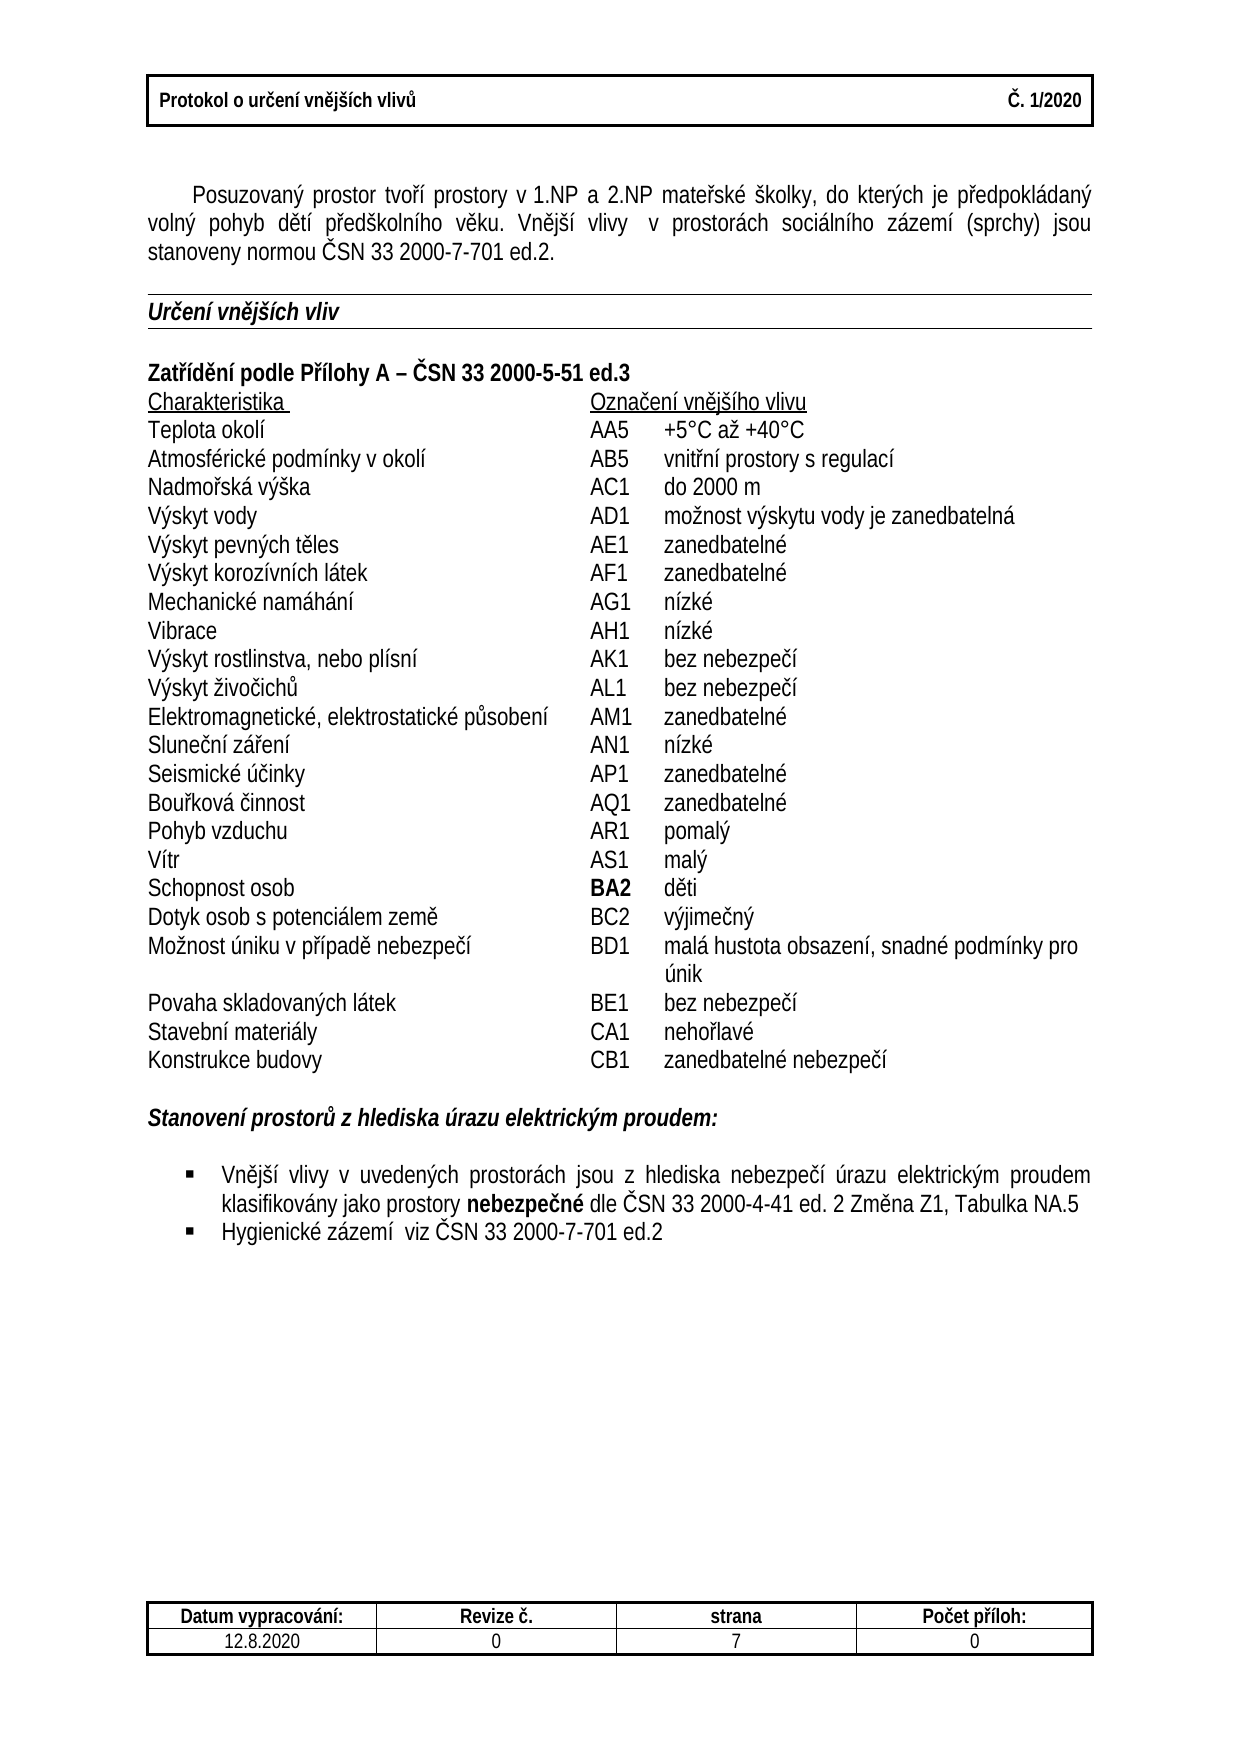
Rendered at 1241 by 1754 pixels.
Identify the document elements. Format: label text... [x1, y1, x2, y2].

text Výskyt korozívních látek AF1 zanedbatelné [148, 558, 1092, 587]
text únik [148, 959, 1092, 988]
subtitle Charakteristika Označení vnějšího vlivu [148, 386, 1092, 415]
text Nadmořská výška AC1 do [148, 472, 1092, 501]
text Zatřídění podle Přílohy A – ČSN 33 2000-5-51 ed.3 [148, 358, 1092, 386]
text Elektromagnetické, elektrostatické působení AM1 zanedbatelné [148, 702, 1092, 730]
text Atmosférické podmínky v okolí AB5 vnitřní prostory s regulací [148, 444, 1092, 472]
text Mechanické namáhání AG1 nízké [148, 587, 1092, 616]
text Výskyt vody AD1 možnost výskytu vody je zanedbatelná [148, 501, 1092, 530]
text Povaha skladovaných látek BE1 bez nebezpečí [148, 988, 1092, 1017]
text Dotyk osob s potenciálem země BC2 výjimečný [148, 902, 1092, 931]
text Vítr AS1 malý [148, 845, 1092, 873]
subtitle Seismické účinky AP1 zanedbatelné [148, 759, 1092, 787]
text Výskyt rostlinstva, nebo plísní AK1 bez nebezpečí [148, 644, 1092, 673]
list Hygienické zázemí viz ČSN 33 2000-7-701 ed.2 [184, 1217, 1092, 1246]
text Konstrukce budovy CB1 zanedbatelné nebezpečí [148, 1045, 1092, 1074]
list Vnější vlivy v uvedených prostorách jsou z hlediska nebezpečí úrazu elektrickým proudem klasifikovány jako prostory nebezpečné dle ČSN 33 2000-4-41 ed. 2 Změna Z1, Tabulka NA.5 [184, 1160, 1092, 1217]
text Pohyb vzduchu AR1 pomalý [148, 816, 1092, 845]
text Možnost úniku v případě nebezpečí BD1 malá hustota obsazení, snadné podmínky pro [148, 931, 1092, 959]
text Stavební materiály CA1 nehořlavé [148, 1017, 1092, 1045]
text Výskyt živočichů AL1 bez nebezpečí [148, 673, 1092, 702]
text Sluneční záření AN1 nízké [148, 730, 1092, 759]
text Výskyt pevných těles AE1 zanedbatelné [148, 530, 1092, 558]
text Bouřková činnost AQ1 zanedbatelné [148, 787, 1092, 816]
text Stanovení prostorů z hlediska úrazu elektrickým proudem: [148, 1103, 1092, 1131]
text Určení vnějších vliv [148, 295, 1092, 328]
text Posuzovaný prostor tvoří prostory v 1.NP a 2.NP mateřské školky, do kterých je předpokládaný volný pohyb dětí předškolního věku. Vnější vlivy v prostorách sociálního zázemí (sprchy) jsou stanoveny normou ČSN 33 2000-7-701 ed.2. [148, 180, 1092, 266]
text Schopnost osob BA2 děti [148, 873, 1092, 902]
text Vibrace AH1 nízké [148, 616, 1092, 644]
text Teplota okolí AA5 +5°C až + [148, 415, 1092, 444]
